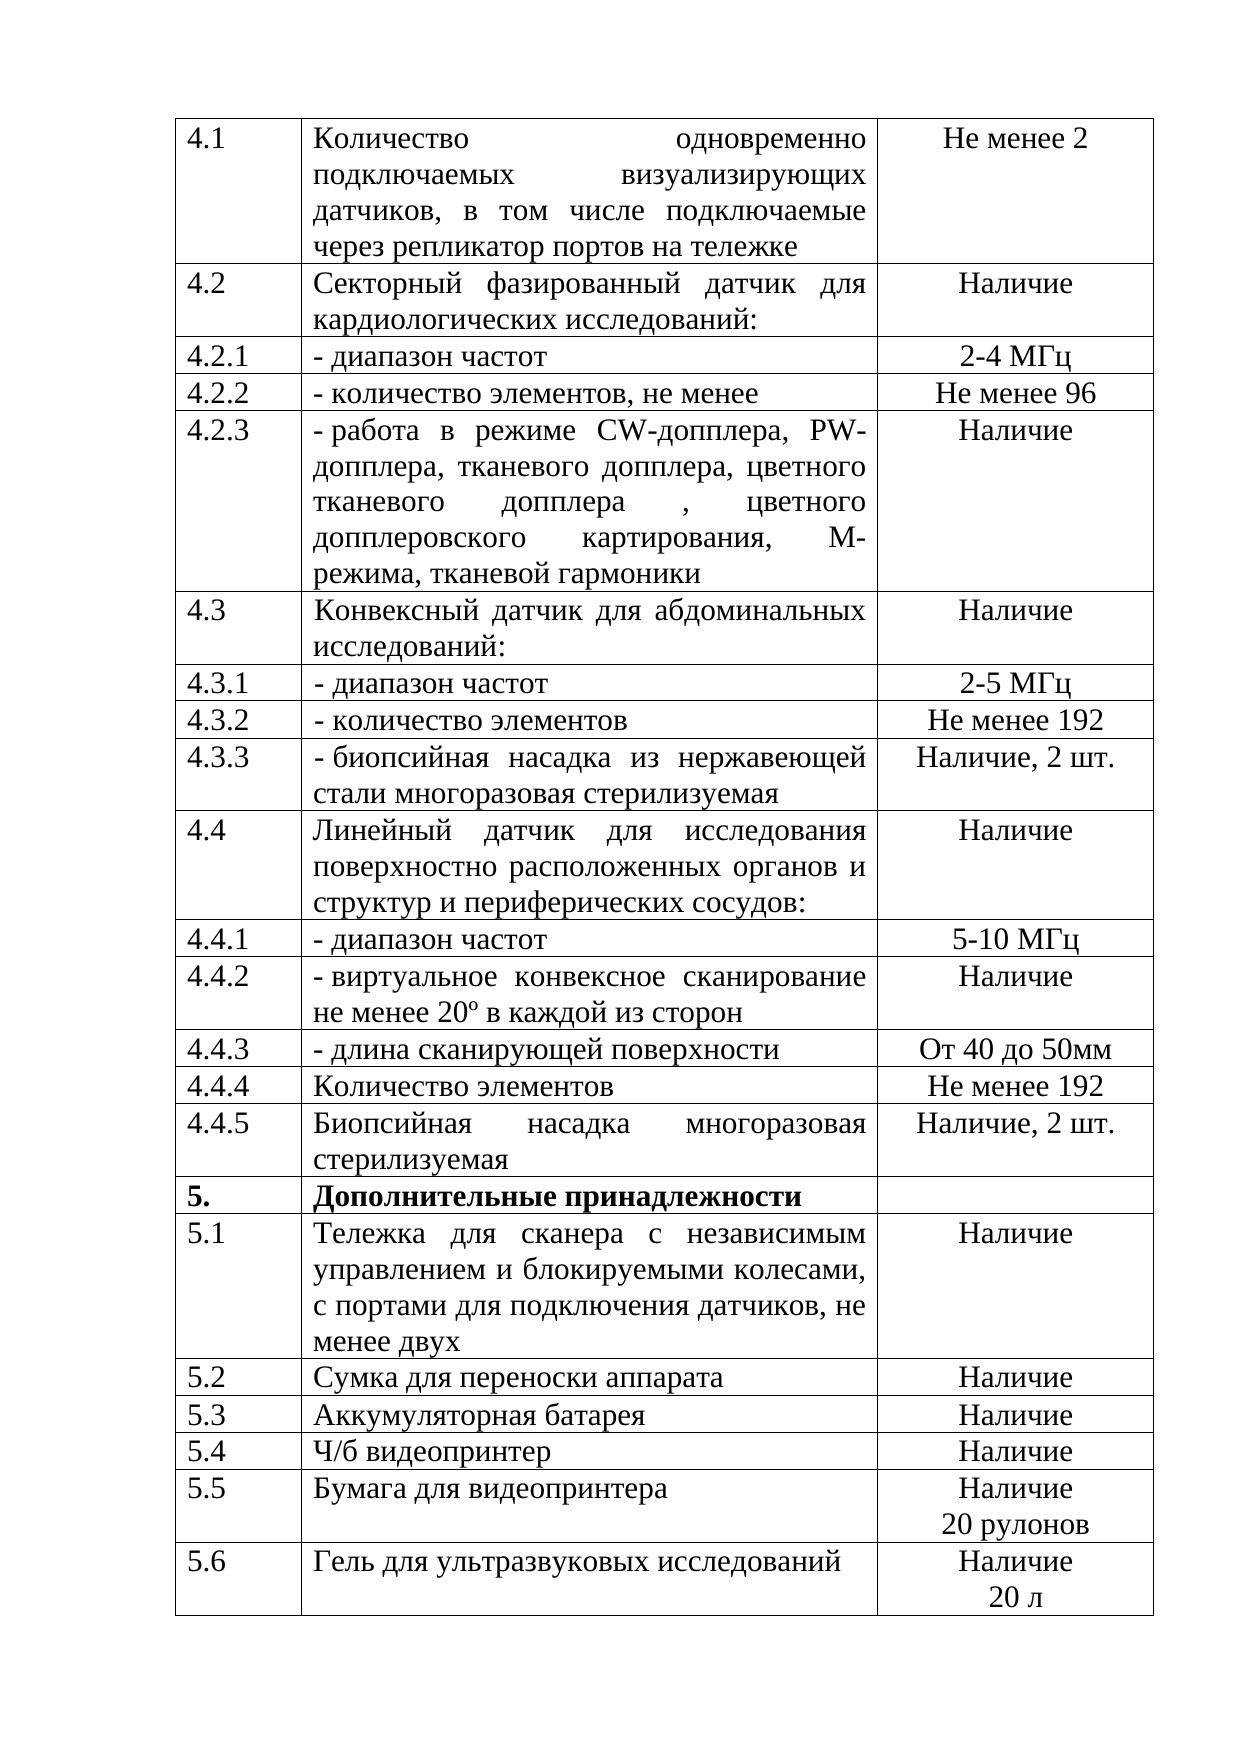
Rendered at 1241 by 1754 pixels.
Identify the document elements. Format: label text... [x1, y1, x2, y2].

table_cell Наличие [878, 411, 1153, 591]
table_cell Сумка для переноски аппарата [302, 1359, 877, 1395]
table_cell Не менее 2 [878, 119, 1153, 263]
table_cell Биопсийная насадка многоразовая стерилизуемая [302, 1104, 877, 1176]
table_cell 4.2.3 [176, 411, 301, 591]
table_cell Наличие, 2 шт. [878, 739, 1153, 810]
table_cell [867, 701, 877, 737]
table_cell 5. [176, 1177, 301, 1213]
table_cell Бумага для видеопринтера [302, 1470, 877, 1542]
table_cell Дополнительные принадлежности [302, 1177, 877, 1213]
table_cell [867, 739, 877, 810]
table_cell 4.4.1 [176, 920, 301, 956]
table_cell Наличие [878, 1543, 1153, 1614]
table_cell Наличие 20 рулонов [878, 1470, 1153, 1542]
table_cell [878, 1177, 1153, 1213]
table_cell 5.6 [176, 1543, 301, 1614]
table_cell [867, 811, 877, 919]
table_cell 4.4.4 [176, 1067, 301, 1103]
table_cell 4.4.5 [176, 1104, 301, 1176]
table_cell 4.4 [176, 811, 301, 919]
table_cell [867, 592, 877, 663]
table_cell 4.4.3 [176, 1030, 301, 1066]
table_cell Аккумуляторная батарея [302, 1396, 877, 1432]
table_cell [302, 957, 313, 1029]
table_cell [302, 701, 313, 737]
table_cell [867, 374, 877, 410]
table_cell Не менее 192 [878, 1067, 1153, 1103]
table_cell 4.4.2 [176, 957, 301, 1029]
table_cell 5.1 [176, 1214, 301, 1358]
table_cell Наличие, 2 шт. [878, 1104, 1153, 1176]
table_cell 4.1 [176, 119, 301, 263]
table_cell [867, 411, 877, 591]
table_cell 5.5 [176, 1470, 301, 1542]
table_cell 4.3 [176, 592, 301, 663]
table_cell Наличие [878, 811, 1153, 919]
table_cell Тележка для сканера с независимым управлением и блокируемыми колесами, с портами для подключения датчиков, не менее двух [302, 1214, 877, 1358]
table_cell 4.3.3 [176, 739, 301, 810]
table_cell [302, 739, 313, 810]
table_cell Наличие [878, 1359, 1153, 1395]
table_cell 4.2.2 [176, 374, 301, 410]
table_cell Гель для ультразвуковых исследований [302, 1543, 877, 1614]
table_cell Наличие [878, 957, 1153, 1029]
table_cell 4.3.2 [176, 701, 301, 737]
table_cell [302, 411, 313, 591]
table_cell 5.2 [176, 1359, 301, 1395]
table_cell 4.2 [176, 264, 301, 336]
table_cell - длина сканирующей поверхности [302, 1030, 877, 1066]
table_cell Количество одновременно подключаемых визуализирующих датчиков, в том числе подключаемые через репликатор портов на тележке [302, 119, 877, 263]
table_cell 4.3.1 [176, 665, 301, 700]
table_cell 5.3 [176, 1396, 301, 1432]
table_cell От 40 до 50мм [878, 1030, 1153, 1066]
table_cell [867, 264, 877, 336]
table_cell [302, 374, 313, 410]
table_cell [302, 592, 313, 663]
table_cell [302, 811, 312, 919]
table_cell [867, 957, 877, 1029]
table_cell Наличие [878, 1214, 1153, 1358]
table_cell Наличие [878, 264, 1153, 336]
table_cell Ч/б видеопринтер [302, 1433, 877, 1469]
table_cell 4.2.1 [176, 337, 301, 373]
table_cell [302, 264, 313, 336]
table_cell Количество элементов [302, 1067, 877, 1103]
table_cell 5.4 [176, 1433, 301, 1469]
table_cell Наличие [878, 1433, 1153, 1469]
table_cell Наличие [878, 1396, 1153, 1432]
